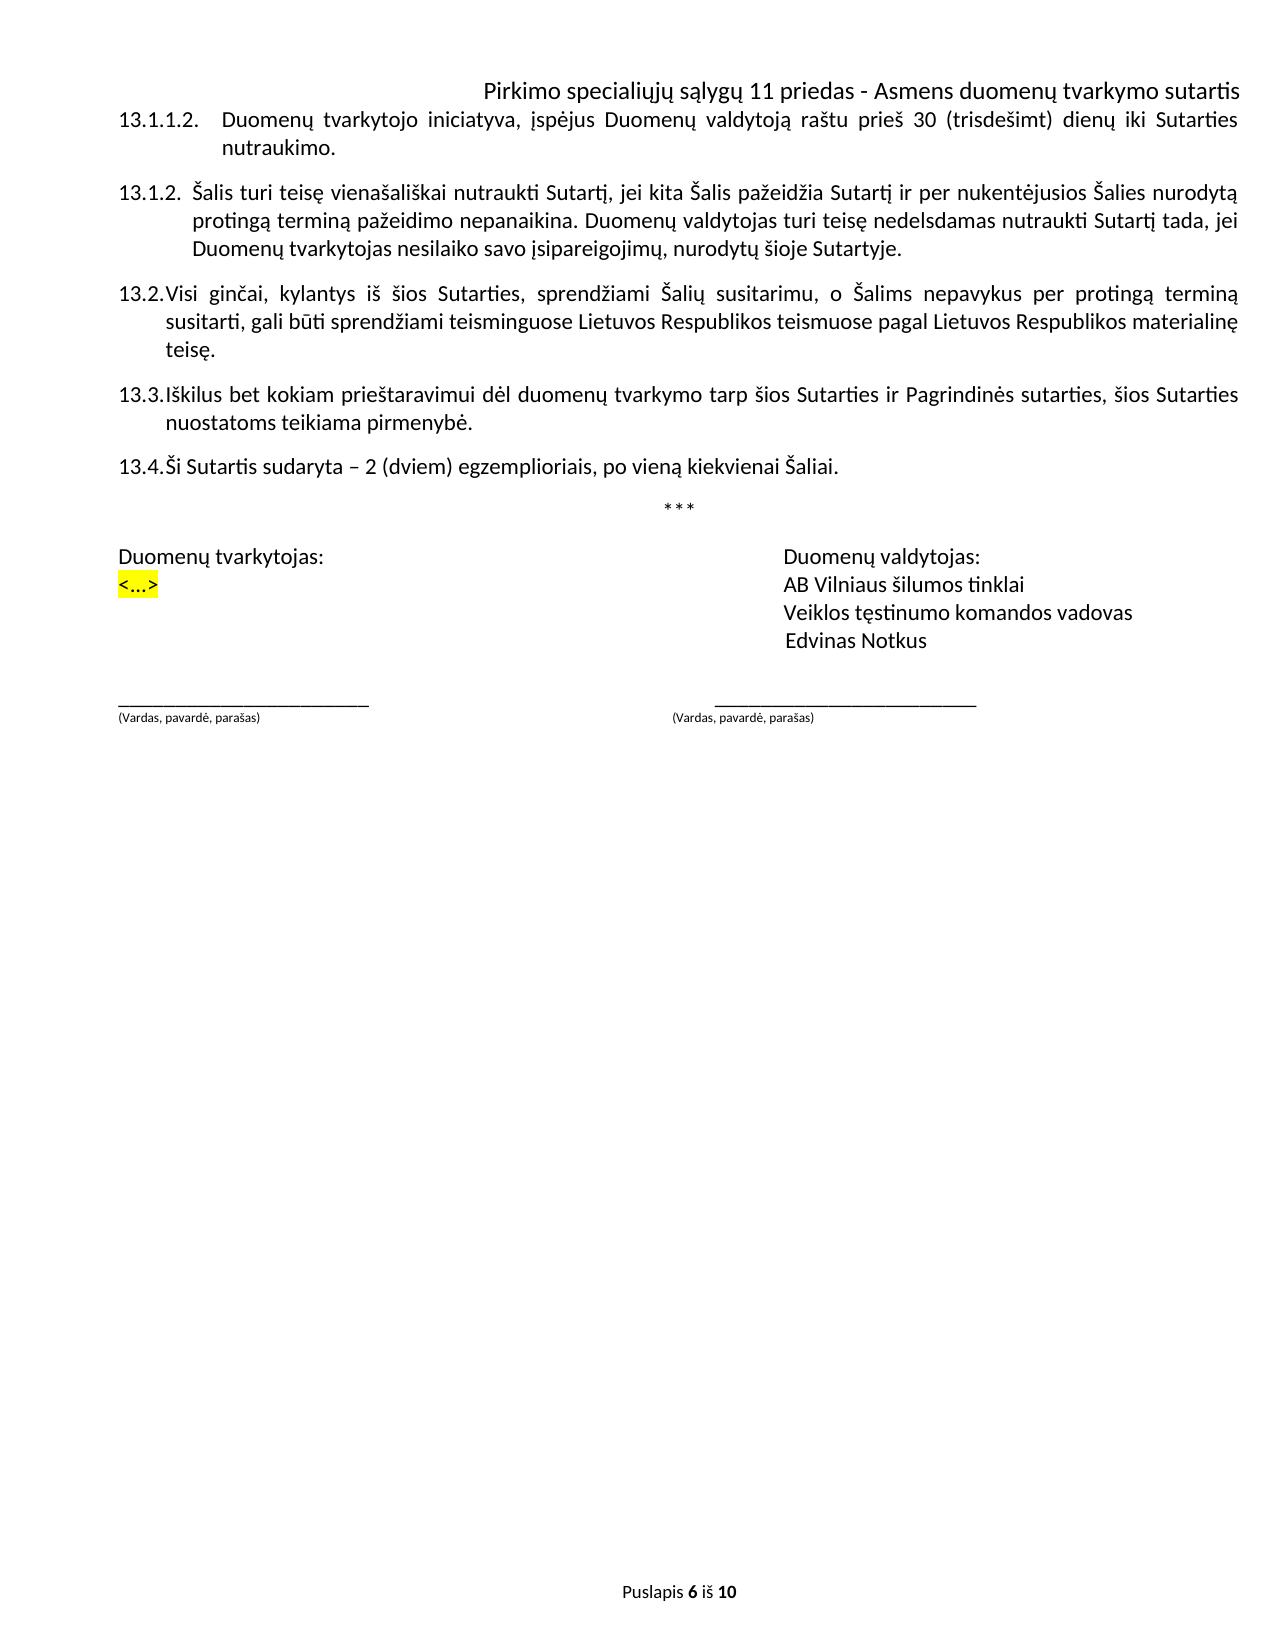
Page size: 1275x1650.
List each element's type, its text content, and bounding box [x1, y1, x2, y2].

text <...> AB Vilniaus šilumos tinklai [158, 570, 1240, 598]
list Visi ginčai, kylantys iš šios Sutarties, sprendžiami Šalių susitarimu, o Šalims nepavykus per protingą terminą susitarti, gali būti sprendžiami teisminguose Lietuvos Respublikos teismuose pagal Lietuvos Respublikos materialinę teisę. [118, 279, 1240, 363]
list Šalis turi teisę vienašališkai nutraukti Sutartį, jei kita Šalis pažeidžia Sutartį ir per nukentėjusios Šalies nurodytą protingą terminą pažeidimo nepanaikina. Duomenų valdytojas turi teisę nedelsdamas nutraukti Sutartį tada, jei Duomenų tvarkytojas nesilaiko savo įsipareigojimų, nurodytų šioje Sutartyje. [118, 178, 1240, 262]
text Edvinas Notkus [118, 626, 1240, 654]
list Ši Sutartis sudaryta – 2 (dviem) egzemplioriais, po vieną kiekvienai Šaliai. [118, 452, 1240, 480]
text Duomenų tvarkytojas: Duomenų valdytojas: [118, 542, 1240, 570]
text ______________________ _______________________ [118, 682, 1240, 710]
list Iškilus bet kokiam prieštaravimui dėl duomenų tvarkymo tarp šios Sutarties ir Pagrindinės sutarties, šios Sutarties nuostatoms teikiama pirmenybė. [118, 380, 1240, 436]
list Duomenų tvarkytojo iniciatyva, įspėjus Duomenų valdytoją raštu prieš 30 (trisdešimt) dienų iki Sutarties nutraukimo. [118, 106, 1240, 162]
text (Vardas, pavardė, parašas) (Vardas, pavardė, parašas) [118, 710, 1240, 738]
text Veiklos tęstinumo komandos vadovas [118, 598, 1240, 626]
text *** [118, 497, 1240, 525]
